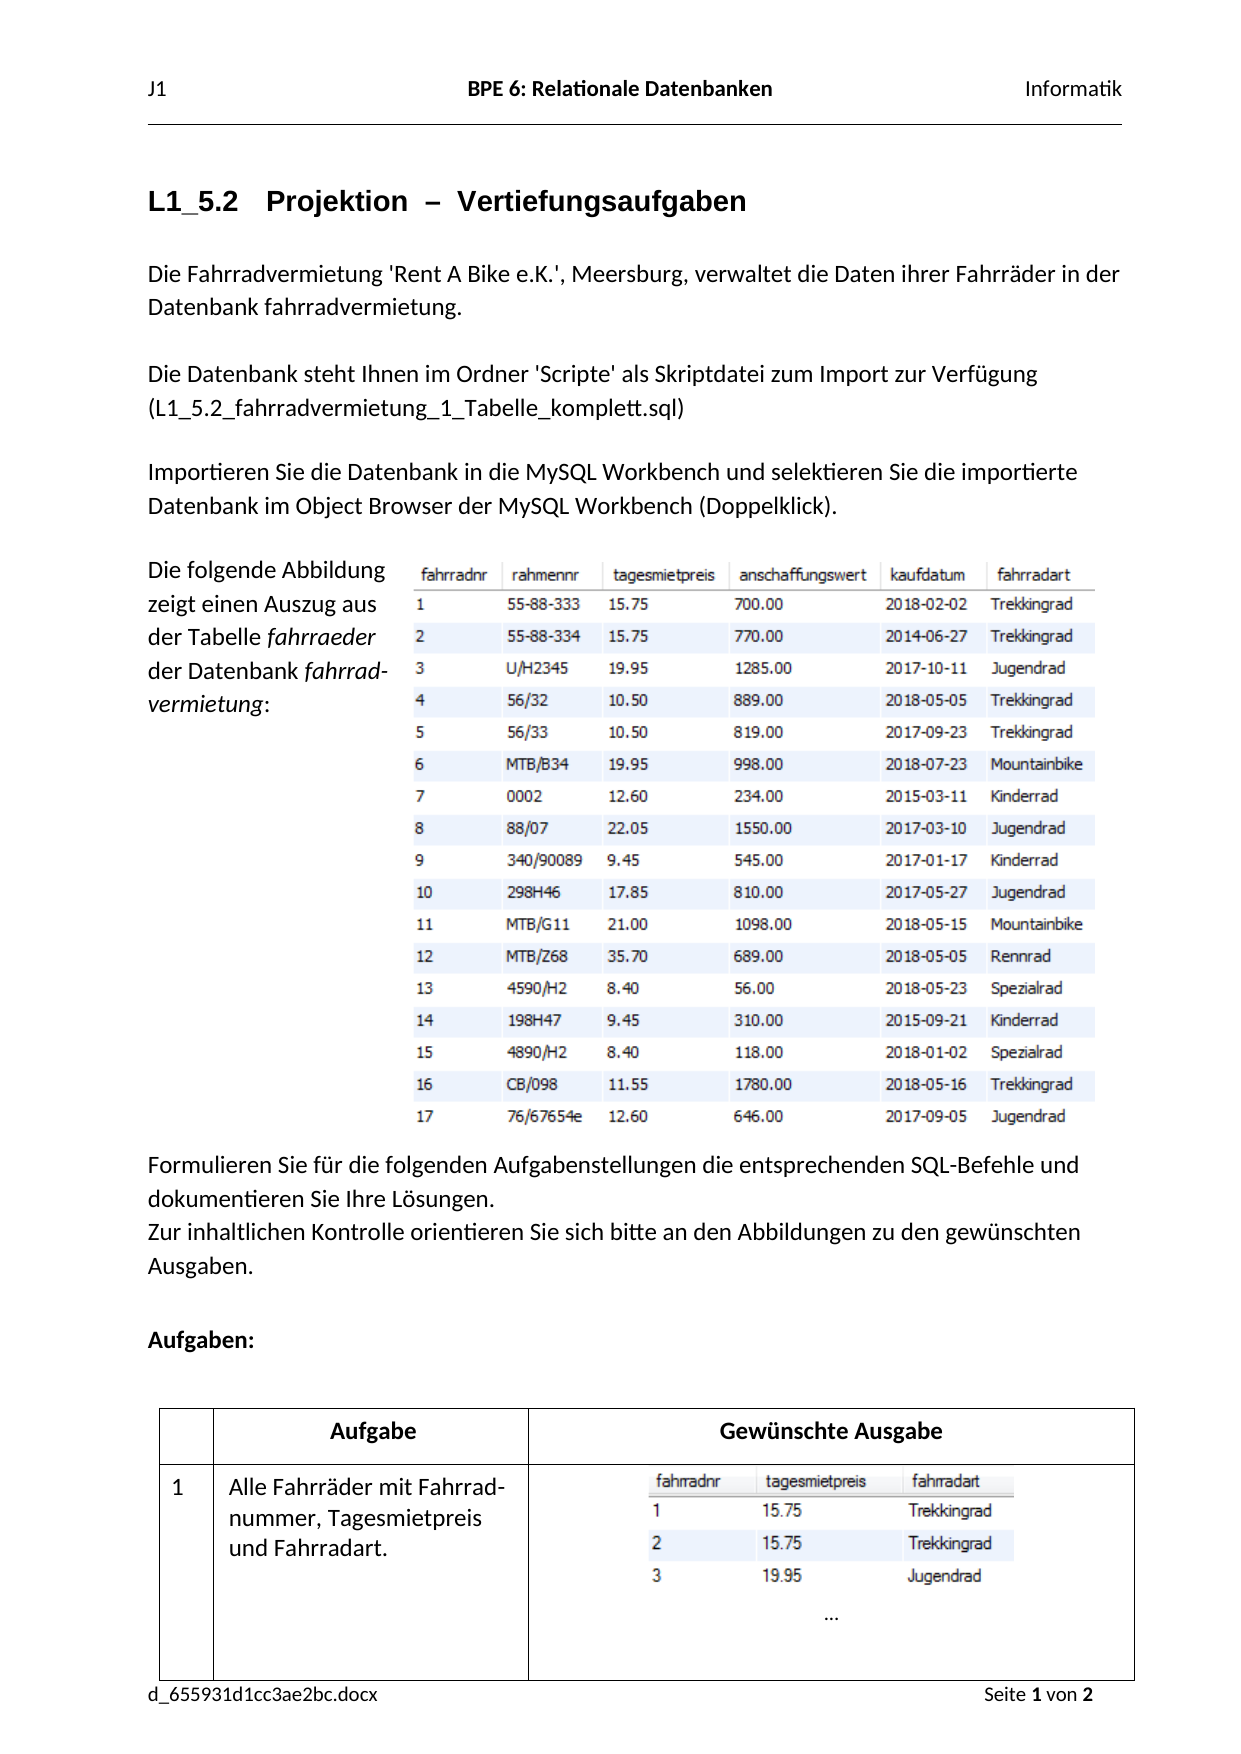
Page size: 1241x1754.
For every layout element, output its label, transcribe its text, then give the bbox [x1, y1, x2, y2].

list Aufgaben: [148, 1324, 1122, 1354]
list Die folgende Abbildung zeigt einen Auszug aus der Tabelle fahrraeder der Datenbank fahrradvermietung: [148, 554, 1122, 719]
picture [648, 1465, 1014, 1588]
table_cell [214, 1465, 528, 1680]
table_cell 1 [160, 1465, 213, 1680]
table_header Gewünschte Ausgabe [529, 1409, 1134, 1464]
list Importieren Sie die Datenbank in die MySQL Workbench und selektieren Sie die importierte Datenbank im Object Browser der MySQL Workbench (Doppelklick). [148, 456, 1122, 520]
table_header Aufgabe [214, 1409, 528, 1464]
table_header [160, 1409, 213, 1464]
list Formulieren Sie für die folgenden Aufgabenstellungen die entsprechenden SQL-Befehle und dokumentieren Sie Ihre Lösungen. [148, 1149, 1122, 1213]
picture [413, 562, 1095, 1128]
list Die Datenbank steht Ihnen im Ordner 'Scripte' als Skriptdatei zum Import zur Verfügung (L1_5.2_fahrradvermietung_1_Tabelle_komplett.sql) [148, 358, 1122, 423]
list Zur inhaltlichen Kontrolle orientieren Sie sich bitte an den Abbildungen zu den gewünschten Ausgaben. [148, 1216, 1122, 1280]
text L1_5.2 Projektion – Vertiefungsaufgaben [148, 184, 1166, 218]
list Die Fahrradvermietung 'Rent A Bike e.K.', Meersburg, verwaltet die Daten ihrer Fahrräder in der Datenbank fahrradvermietung. [148, 258, 1122, 322]
table_cell ... [529, 1465, 1134, 1680]
